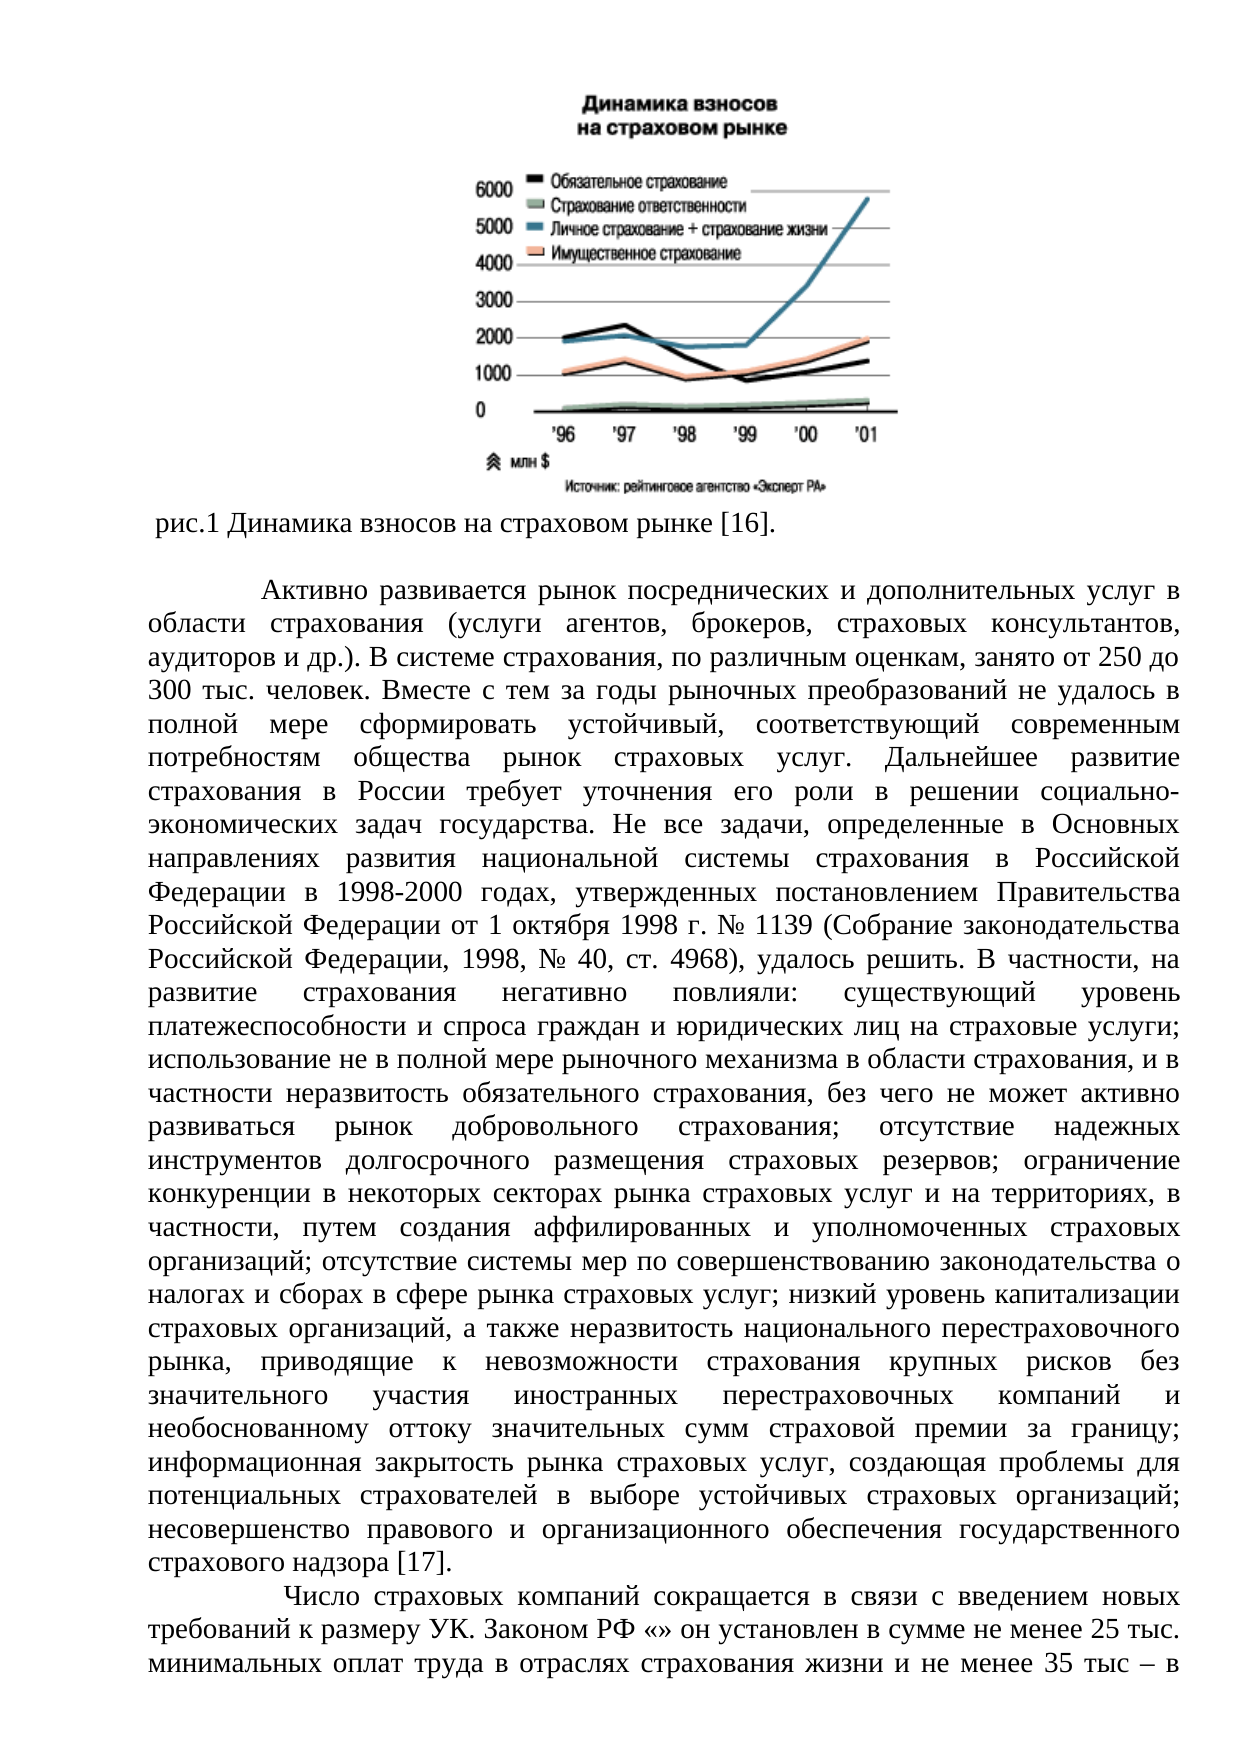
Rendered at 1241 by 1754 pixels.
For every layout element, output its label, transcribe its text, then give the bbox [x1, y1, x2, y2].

text Активно развивается рынок посреднических и дополнительных услуг в области страхования (услуги агентов, брокеров, страховых консультантов, аудиторов и др.). В системе страхования, по различным оценкам, занято от 250 до 300 тыс. человек. Вместе с тем за годы рыночных преобразований не удалось в полной мере сформировать устойчивый, соответствующий современным потребностям общества рынок страховых услуг. Дальнейшее развитие страхования в России требует уточнения его роли в решении социально-экономических задач государства. Не все задачи, определенные в Основных направлениях развития национальной системы страхования в Российской Федерации в 1998-2000 годах, утвержденных постановлением Правительства Российской Федерации от 1 октября 1998 г. № 1139 (Собрание законодательства Российской Федерации, 1998, № 40, ст. 4968), удалось решить. В частности, на развитие страхования негативно повлияли: существующий уровень платежеспособности и спроса граждан и юридических лиц на страховые услуги; использование не в полной мере рыночного механизма в области страхования, и в частности неразвитость обязательного страхования, без чего не может активно развиваться рынок добровольного страхования; отсутствие надежных инструментов долгосрочного размещения страховых резервов; ограничение конкуренции в некоторых секторах рынка страховых услуг и на территориях, в частности, путем создания аффилированных и уполномоченных страховых организаций; отсутствие системы мер по совершенствованию законодательства о налогах и сборах в сфере рынка страховых услуг; низкий уровень капитализации страховых организаций, а также неразвитость национального перестраховочного рынка, приводящие к невозможности страхования крупных рисков без значительного участия иностранных перестраховочных компаний и необоснованному оттоку значительных сумм страховой премии за границу; информационная закрытость рынка страховых услуг, создающая проблемы для потенциальных страхователей в выборе устойчивых страховых организаций; несовершенство правового и организационного обеспечения государственного страхового надзора [17]. [148, 572, 1181, 1578]
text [148, 1578, 1181, 1679]
picture [465, 82, 909, 505]
